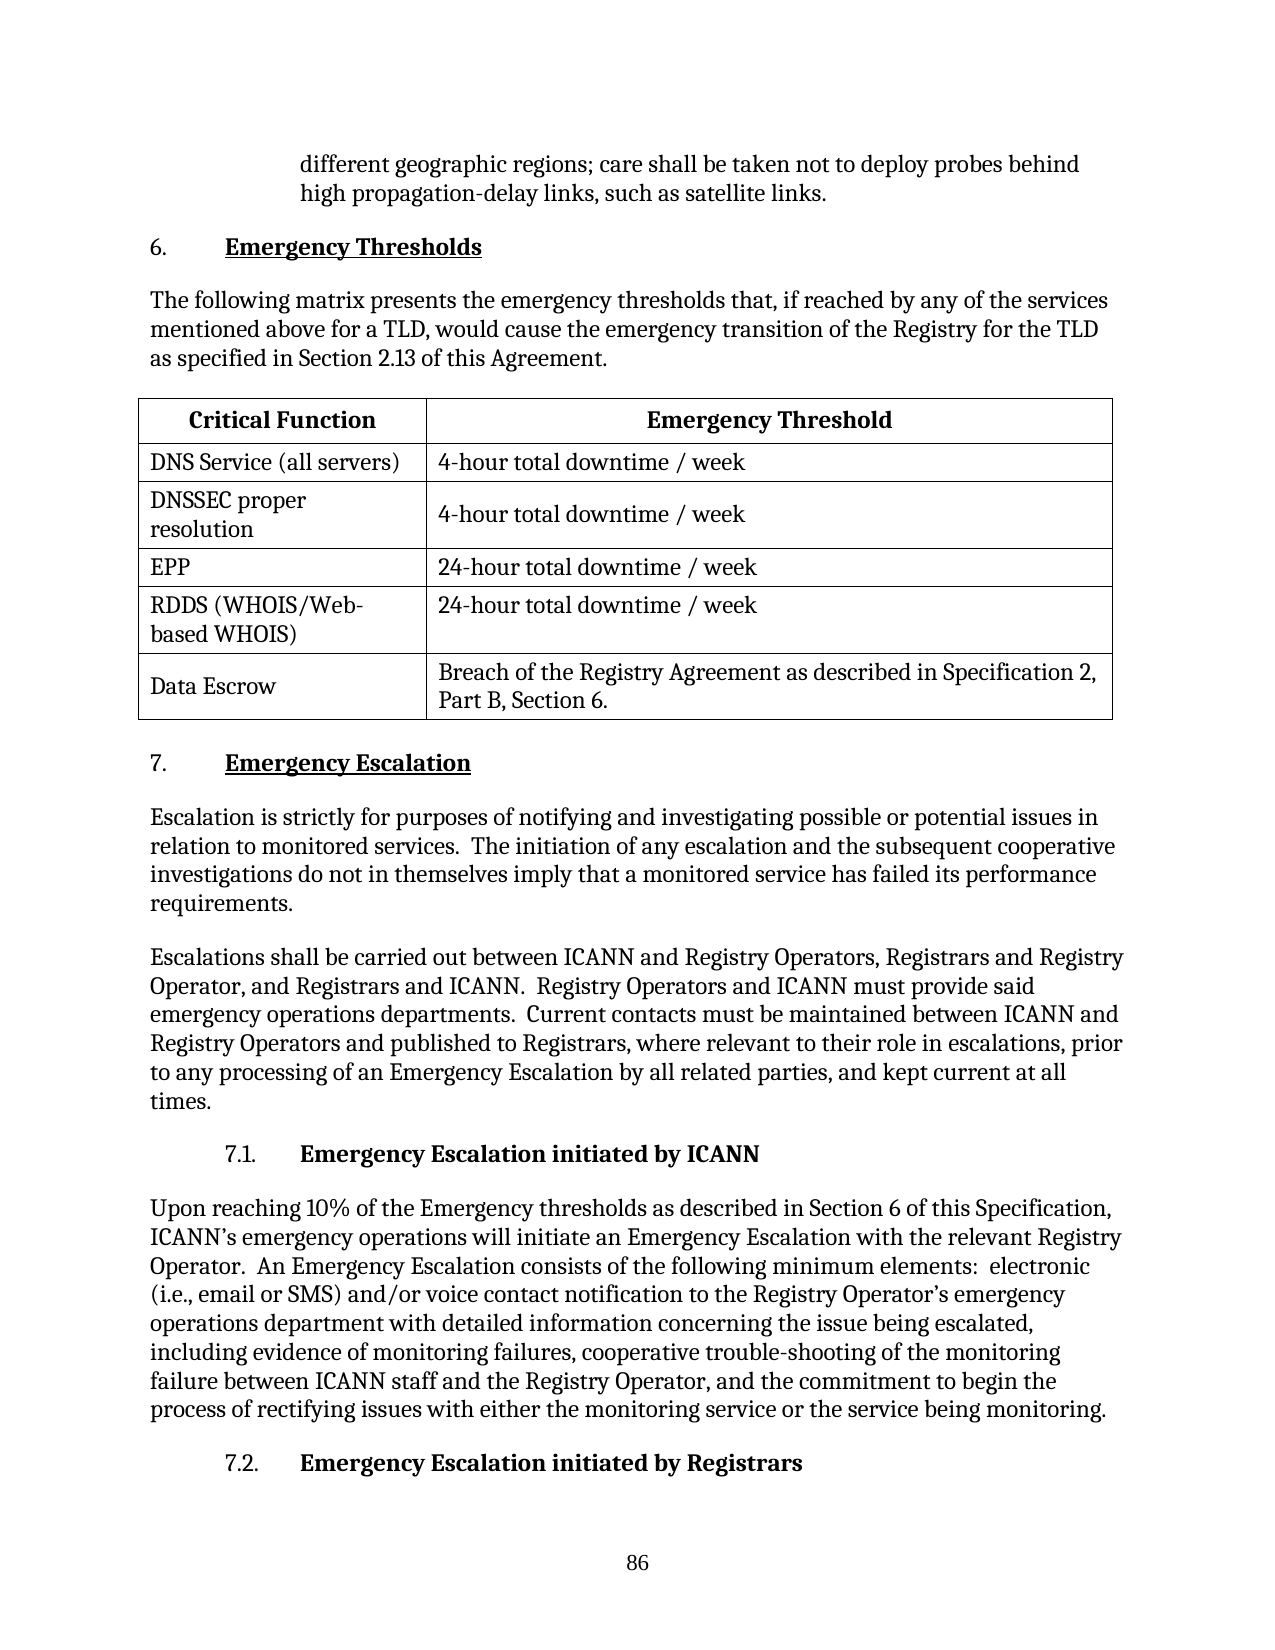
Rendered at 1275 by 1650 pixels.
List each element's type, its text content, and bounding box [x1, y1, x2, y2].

table_header Emergency Threshold [427, 399, 1112, 442]
text Emergency Thresholds [150, 232, 1125, 261]
table_cell 4-hour total downtime / week [427, 482, 1112, 547]
table_header Critical Function [139, 399, 426, 442]
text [225, 150, 1125, 207]
text Upon reaching 10% of the Emergency thresholds as described in Section 6 of this Specification, ICANN’s emergency operations will initiate an Emergency Escalation with the relevant Registry Operator. An Emergency Escalation consists of the following minimum elements: electronic (i.e., email or SMS) and/or voice contact notification to the Registry Operator’s emergency operations department with detailed information concerning the issue being escalated, including evidence of monitoring failures, cooperative trouble-shooting of the monitoring failure between ICANN staff and the Registry Operator, and the commitment to begin the process of rectifying issues with either the monitoring service or the service being monitoring. [150, 1194, 1125, 1424]
text Emergency Escalation initiated by ICANN [225, 1140, 1125, 1169]
table_cell DNSSEC proper resolution [139, 482, 426, 547]
table_cell RDDS (WHOIS/Web-based WHOIS) [139, 587, 426, 652]
table_cell 4-hour total downtime / week [427, 444, 1112, 481]
table_cell 24-hour total downtime / week [427, 587, 1112, 652]
table_cell EPP [139, 549, 426, 586]
text Emergency Escalation [150, 749, 1125, 778]
table_cell DNS Service (all servers) [139, 444, 426, 481]
text The following matrix presents the emergency thresholds that, if reached by any of the services mentioned above for a TLD, would cause the emergency transition of the Registry for the TLD as specified in Section 2.13 of this Agreement. [150, 286, 1125, 372]
text Emergency Escalation initiated by Registrars [225, 1449, 1125, 1478]
text Escalations shall be carried out between ICANN and Registry Operators, Registrars and Registry Operator, and Registrars and ICANN. Registry Operators and ICANN must provide said emergency operations departments. Current contacts must be maintained between ICANN and Registry Operators and published to Registrars, where relevant to their role in escalations, prior to any processing of an Emergency Escalation by all related parties, and kept current at all times. [150, 943, 1125, 1115]
table_cell Breach of the Registry Agreement as described in Specification 2, Part B, Section 6. [427, 654, 1112, 719]
table_cell Data Escrow [139, 654, 426, 719]
text Escalation is strictly for purposes of notifying and investigating possible or potential issues in relation to monitored services. The initiation of any escalation and the subsequent cooperative investigations do not in themselves imply that a monitored service has failed its performance requirements. [150, 803, 1125, 918]
table_cell 24-hour total downtime / week [427, 549, 1112, 586]
